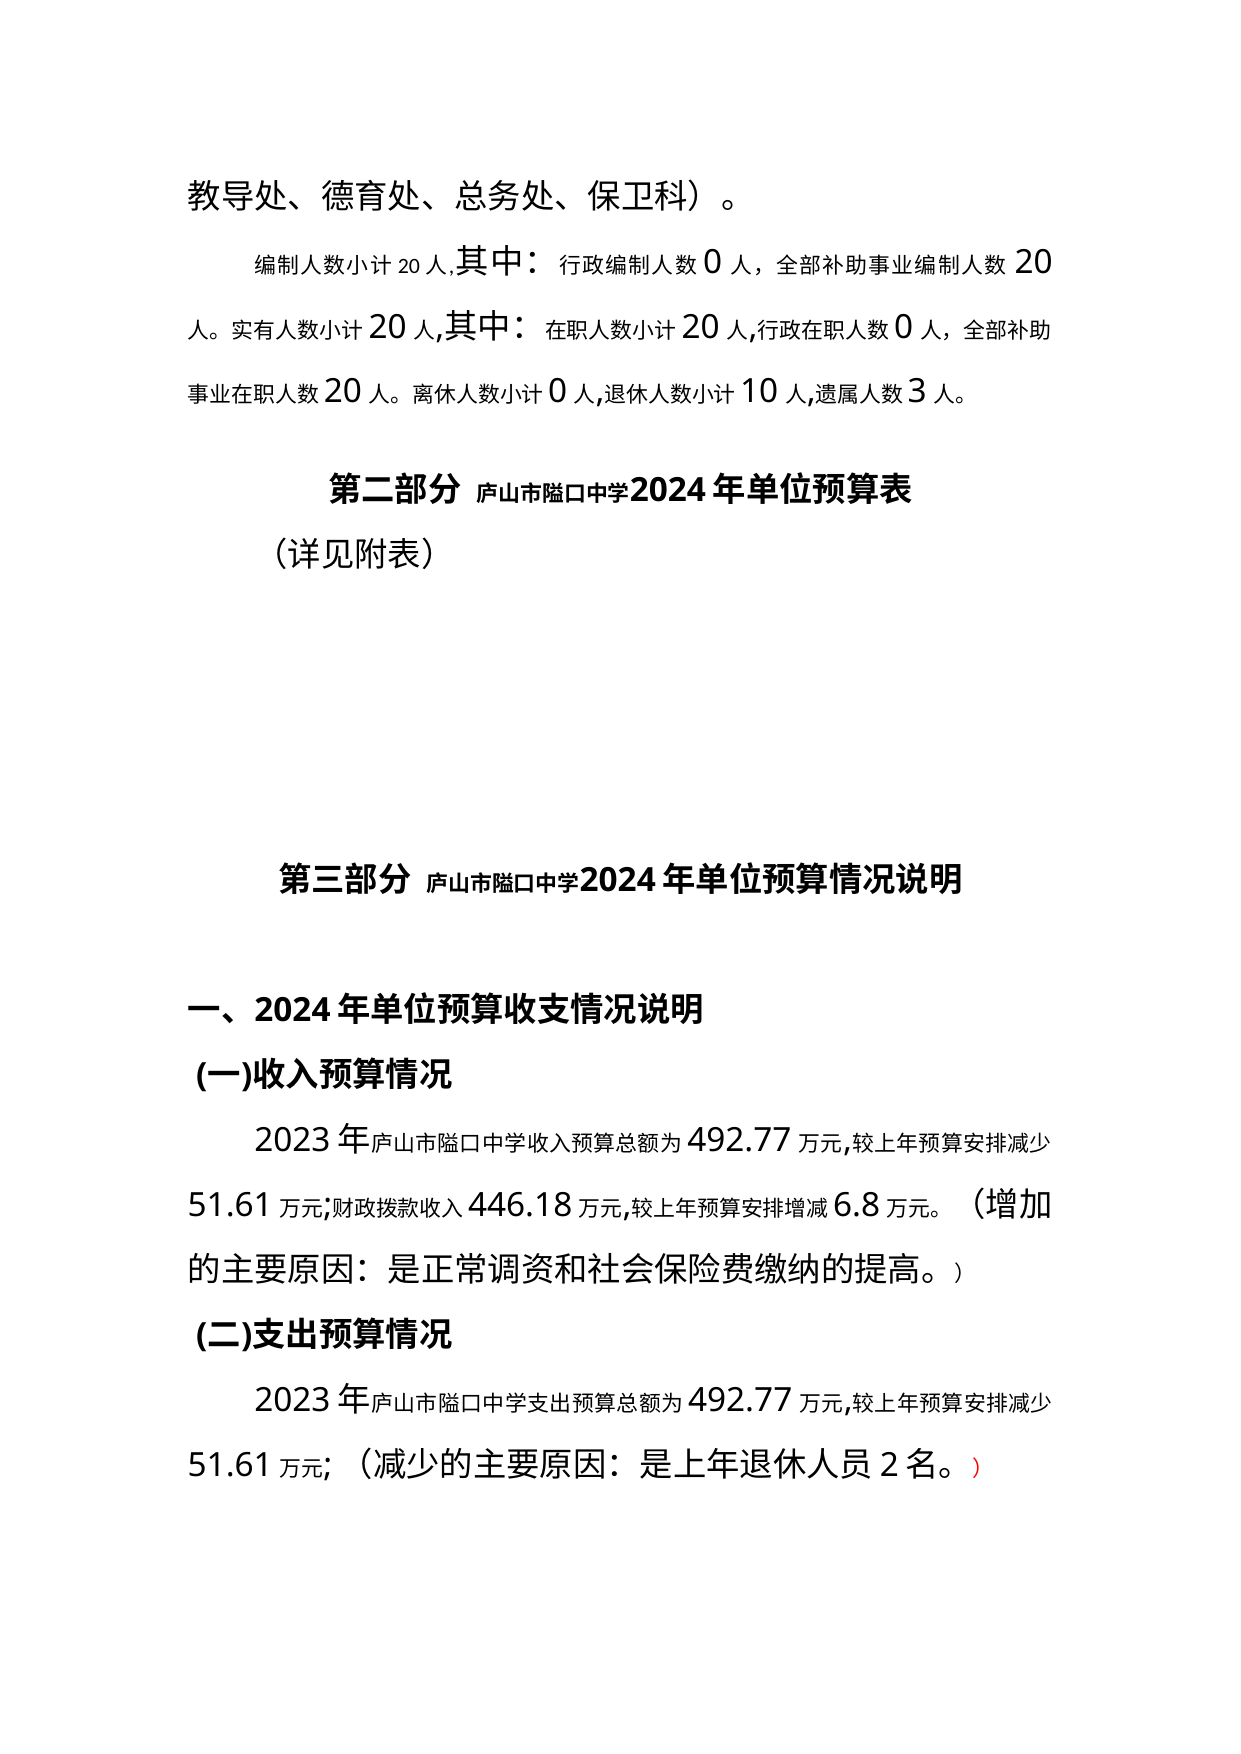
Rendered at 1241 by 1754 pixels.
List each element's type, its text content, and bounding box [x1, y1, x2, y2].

text (一)收入预算情况 [187, 1039, 1053, 1104]
text 第三部分 庐山市隘口中学2024年单位预算情况说明 [187, 844, 1053, 909]
text （详见附表） [187, 519, 1053, 584]
text 一、2024年单位预算收支情况说明 [187, 974, 1053, 1039]
text 2023年庐山市隘口中学支出预算总额为492.77万元,较上年预算安排减少51.61万元; （减少的主要原因：是上年退休人员2名。） [187, 1364, 1053, 1494]
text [187, 162, 1053, 227]
text 编制人数小计20人,其中：行政编制人数0人，全部补助事业编制人数 20人。实有人数小计20人,其中：在职人数小计20人,行政在职人数0人，全部补助事业在职人数 20人。离休人数小计0人,退休人数小计10人,遗属人数3人。 [187, 227, 1053, 422]
text 第二部分 庐山市隘口中学2024年单位预算表 [187, 454, 1053, 519]
text (二)支出预算情况 [187, 1299, 1053, 1364]
text 2023年庐山市隘口中学收入预算总额为492.77万元,较上年预算安排减少51.61万元;财政拨款收入446.18万元,较上年预算安排增减6.8万元。（增加的主要原因：是正常调资和社会保险费缴纳的提高。） [187, 1104, 1053, 1299]
